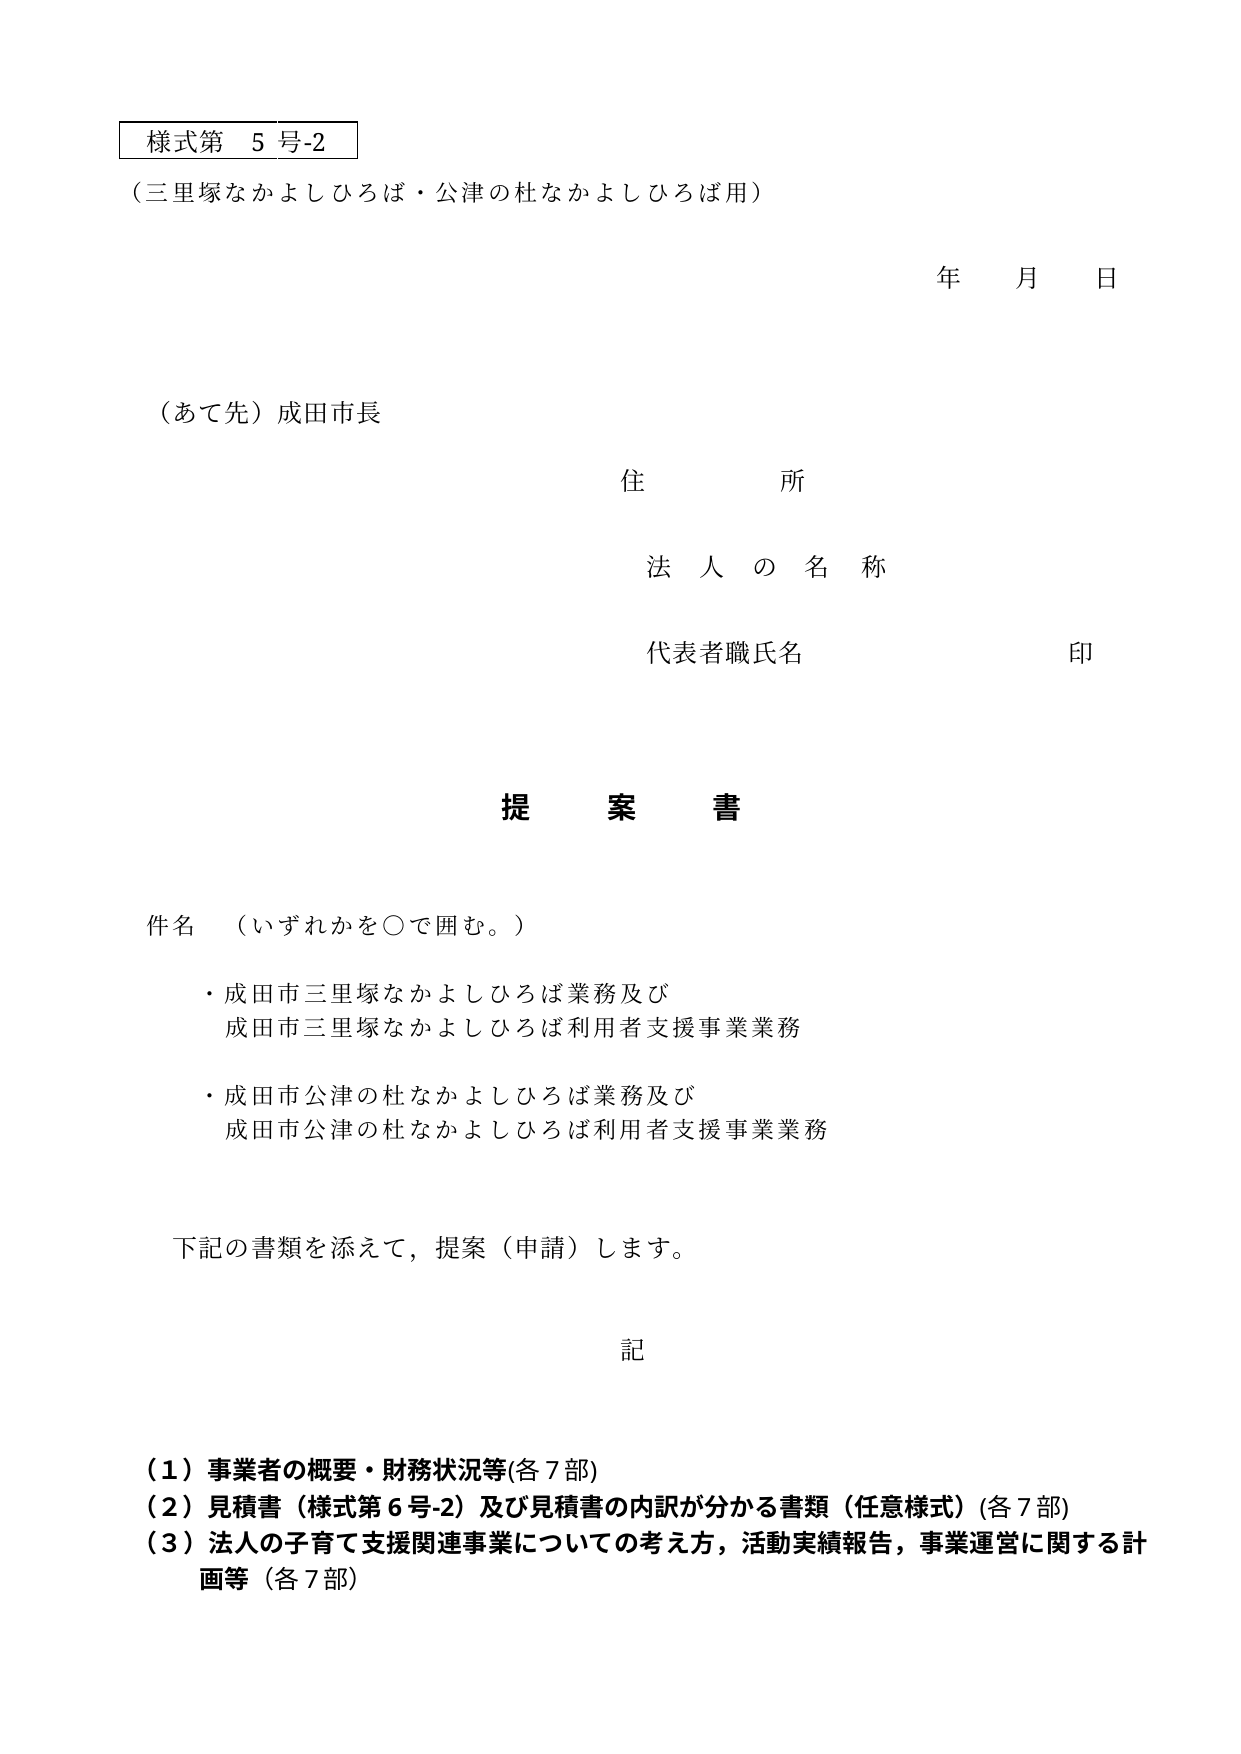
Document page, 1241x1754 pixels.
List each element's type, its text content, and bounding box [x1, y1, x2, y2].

text 成田市三里塚なかよしひろば利用者支援事業業務 [126, 1009, 1121, 1043]
text （３）法人の子育て支援関連事業についての考え方，活動実績報告，事業運営に関する計画等（各7部） [119, 1523, 1148, 1596]
text 提 案 書 [120, 772, 1121, 839]
text 年 月 日 [120, 242, 1121, 310]
text （あて先）成田市長 [120, 378, 1015, 446]
text （２）見積書（様式第6号-2）及び見積書の内訳が分かる書類（任意様式）(各7部) [120, 1487, 1121, 1523]
text 下記の書類を添えて，提案（申請）します。 [120, 1213, 1121, 1281]
text ・成田市公津の杜なかよしひろば業務及び [126, 1077, 1121, 1111]
text ・成田市三里塚なかよしひろば業務及び [126, 975, 1121, 1009]
text 代表者職氏名 印 [119, 618, 1121, 686]
text 記 [120, 1315, 1121, 1383]
text （１）事業者の概要・財務状況等(各7部) [120, 1451, 1121, 1487]
text 成田市公津の杜なかよしひろば利用者支援事業業務 [126, 1111, 1121, 1145]
text 住所 [119, 446, 1121, 514]
text 様式第5号-2 [119, 107, 1121, 174]
text （三里塚なかよしひろば・公津の杜なかよしひろば用） [119, 174, 1121, 208]
text 法人の名称 [119, 532, 1121, 600]
text 件名 （いずれかを○で囲む。） [119, 907, 1121, 941]
